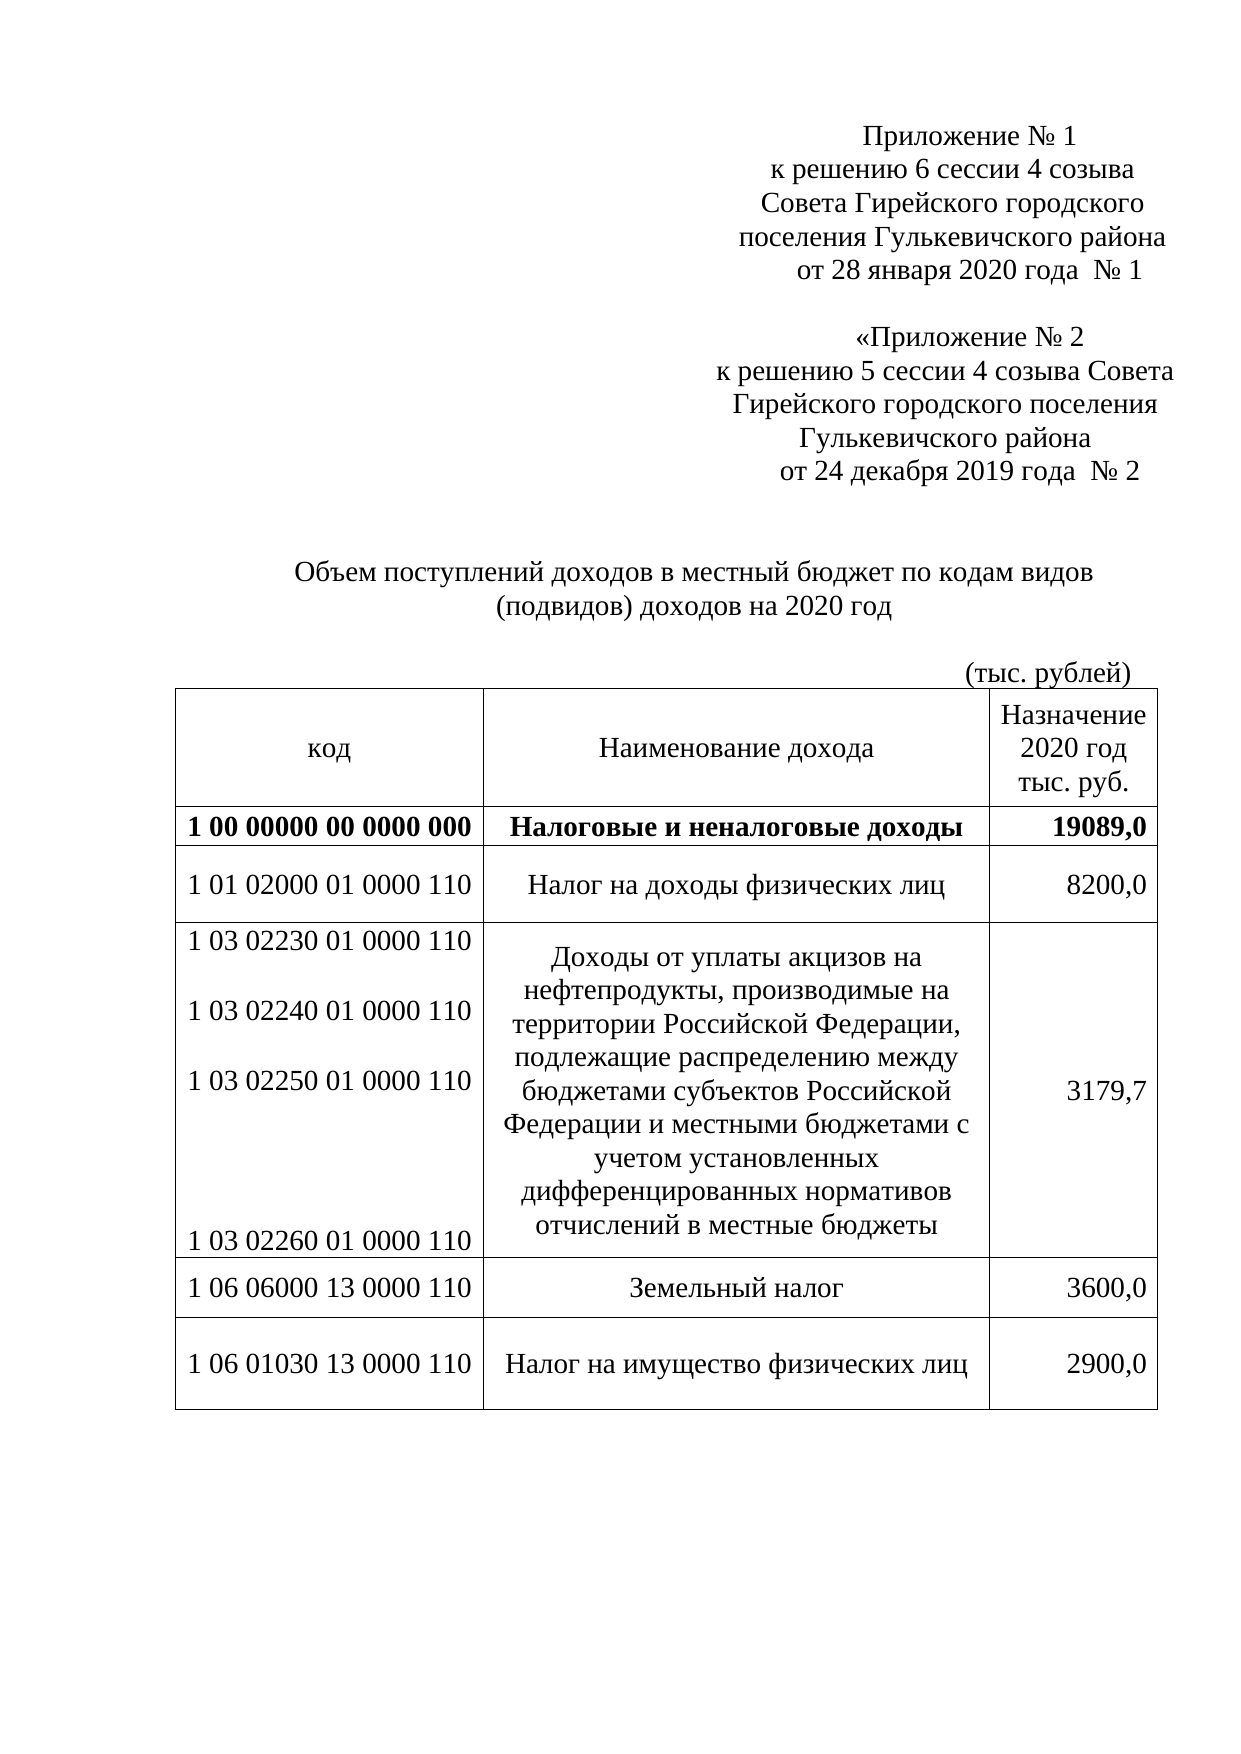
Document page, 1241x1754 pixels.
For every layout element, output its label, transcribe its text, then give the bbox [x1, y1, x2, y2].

table_cell Налог на имущество физических лиц [484, 1318, 989, 1409]
table_cell Налог на доходы физических лиц [484, 846, 989, 922]
text от 24 декабря 2019 года № 2 [738, 453, 1181, 487]
text к решению 5 сессии 4 созыва Совета Гирейского городского поселения Гулькевичского района [709, 353, 1181, 453]
table_cell Налоговые и неналоговые доходы [484, 807, 989, 844]
table_header код [176, 689, 483, 806]
table_cell 1 06 01030 13 0000 110 [176, 1318, 483, 1409]
table_cell 3179,7 [990, 923, 1157, 1257]
text Объем поступлений доходов в местный бюджет по кодам видов (подвидов) доходов на 2020 год [251, 554, 1137, 621]
table_cell Земельный налог [484, 1258, 989, 1317]
table_cell 1 03 02250 01 0000 110 [176, 1062, 483, 1133]
table_cell 1 03 02240 01 0000 110 [176, 992, 483, 1062]
table_cell 1 01 02000 01 0000 110 [176, 846, 483, 922]
table_cell 19089,0 [990, 807, 1157, 844]
table_cell 1 03 02230 01 0000 110 [176, 923, 483, 992]
text «Приложение № 2 [758, 319, 1181, 353]
table_header Назначение 2020 год тыс. руб. [990, 689, 1157, 806]
table_cell 8200,0 [990, 846, 1157, 922]
text Приложение № 1 [758, 118, 1181, 152]
table_header Наименование дохода [484, 689, 989, 806]
table_cell 1 03 02260 01 0000 110 [176, 1133, 483, 1257]
text к решению 6 сессии 4 созыва Совета Гирейского городского поселения Гулькевичского района [723, 152, 1181, 252]
table_cell 3600,0 [990, 1258, 1157, 1317]
table_cell Доходы от уплаты акцизов на нефтепродукты, производимые на территории Российской Федерации, подлежащие распределению между бюджетами субъектов Российской Федерации и местными бюджетами с учетом установленных дифференцированных нормативов отчислений в местные бюджеты [484, 923, 989, 1257]
text от 28 января 2020 года № 1 [758, 252, 1181, 286]
text (тыс. рублей) [251, 655, 1181, 688]
table_cell 2900,0 [990, 1318, 1157, 1409]
table_cell 1 06 06000 13 0000 110 [176, 1258, 483, 1317]
table_cell 1 00 00000 00 0000 000 [176, 807, 483, 844]
